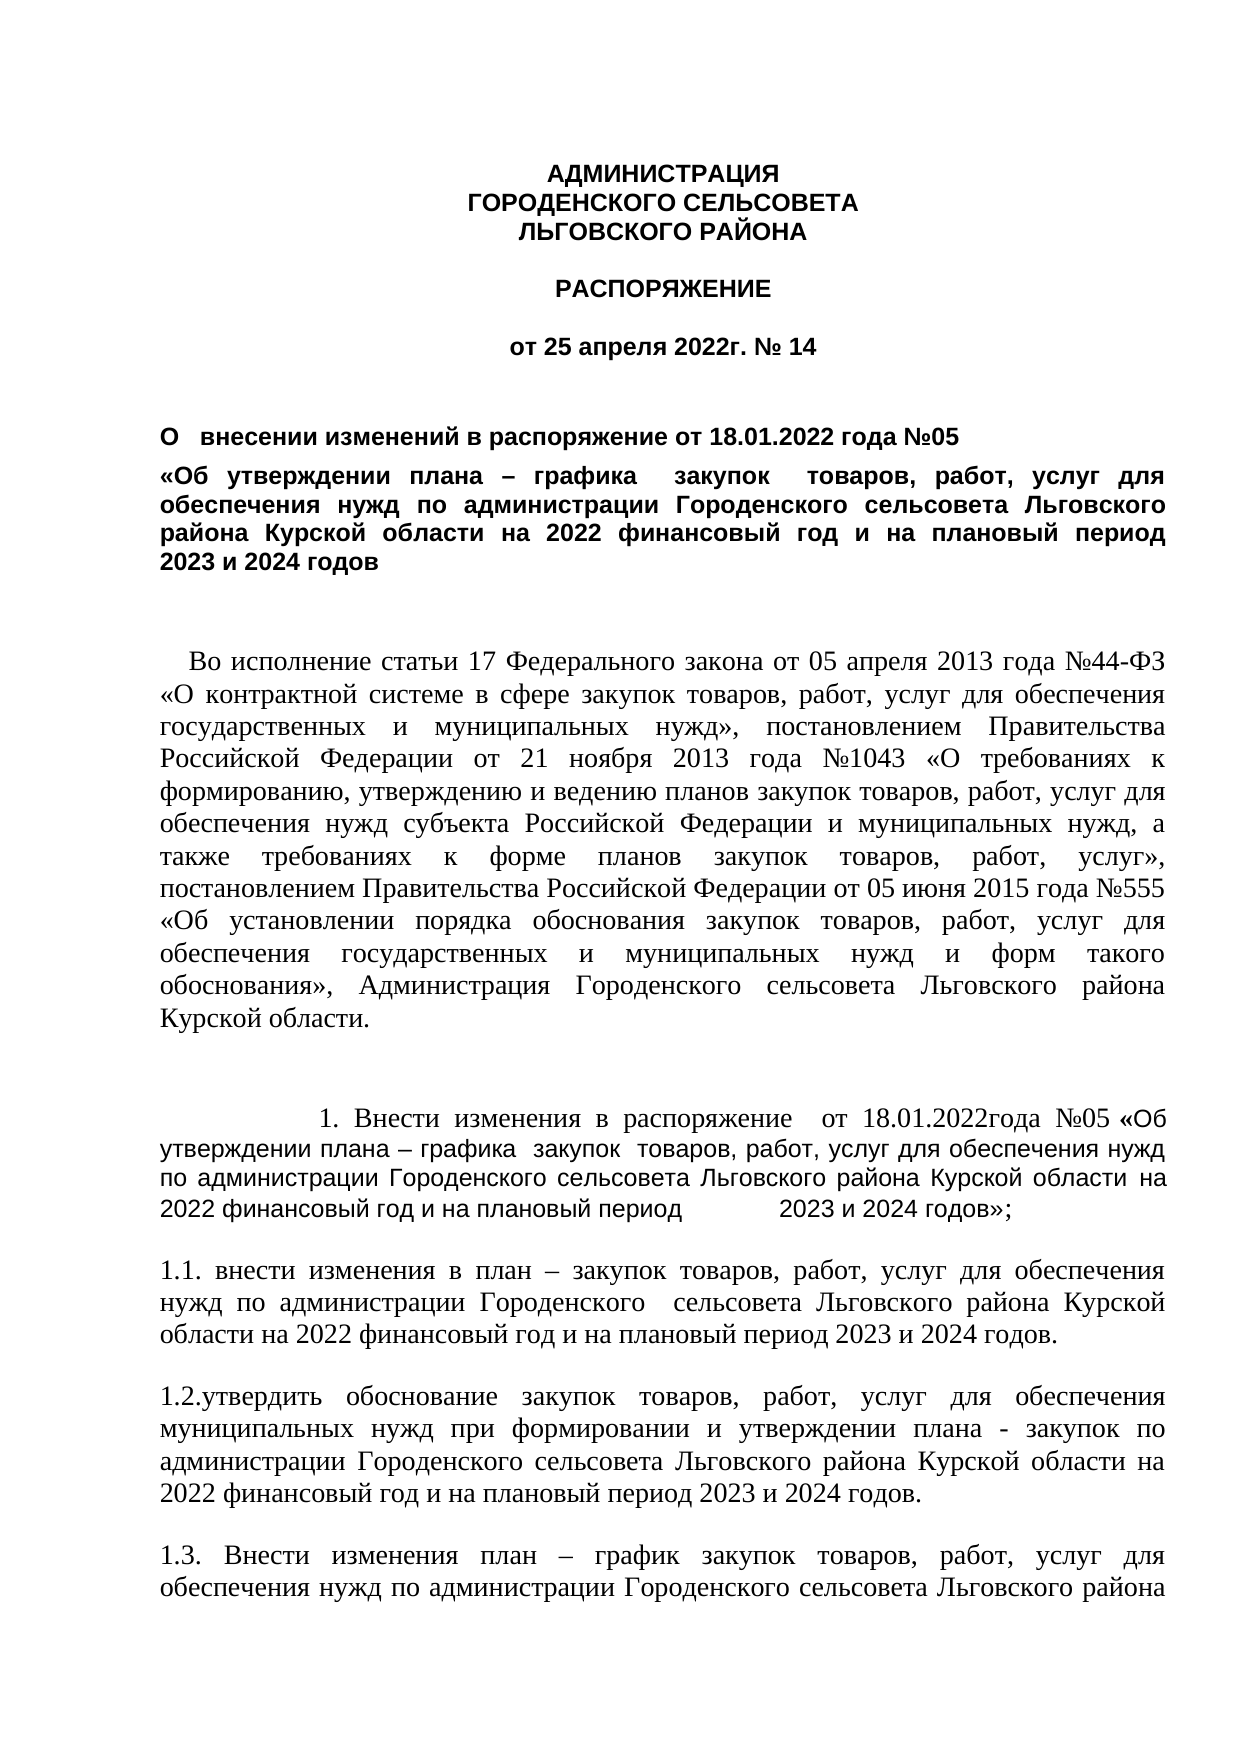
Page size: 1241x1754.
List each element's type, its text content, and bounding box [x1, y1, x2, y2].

text АДМИНИСТРАЦИЯ [159, 159, 1167, 188]
text ЛЬГОВСКОГО РАЙОНА [159, 217, 1167, 246]
text ГОРОДЕНСКОГО СЕЛЬСОВЕТА [159, 188, 1167, 217]
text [159, 1538, 1167, 1603]
text Во исполнение статьи 17 Федерального закона от 05 апреля 2013 года №44-ФЗ «О контрактной системе в сфере закупок товаров, работ, услуг для обеспечения государственных и муниципальных нужд», постановлением Правительства Российской Федерации от 21 ноября 2013 года №1043 «О требованиях к формированию, утверждению и ведению планов закупок товаров, работ, услуг для обеспечения нужд субъекта Российской Федерации и муниципальных нужд, а также требованиях к форме планов закупок товаров, работ, услуг», постановлением Правительства Российской Федерации от 05 июня 2015 года №555 «Об установлении порядка обоснования закупок товаров, работ, услуг для обеспечения государственных и муниципальных нужд и форм такого обоснования», Администрация Городенского сельсовета Льговского района Курской области. [159, 644, 1167, 1033]
text О внесении изменений в распоряжение от 18.01.2022 года №05 [159, 422, 1167, 451]
text от 25 апреля 2022г. № 14 [159, 332, 1167, 361]
text «Об утверждении плана – графика закупок товаров, работ, услуг для обеспечения нужд по администрации Городенского сельсовета Льговского района Курской области на 2022 финансовый год и на плановый период 2023 и 2024 годов [159, 461, 1167, 576]
text 1.1. внести изменения в план – закупок товаров, работ, услуг для обеспечения нужд по администрации Городенского сельсовета Льговского района Курской области на 2022 финансовый год и на плановый период 2023 и 2024 годов. [159, 1253, 1167, 1350]
text 1.2.утвердить обоснование закупок товаров, работ, услуг для обеспечения муниципальных нужд при формировании и утверждении плана - закупок по администрации Городенского сельсовета Льговского района Курской области на 2022 финансовый год и на плановый период 2023 и 2024 годов. [159, 1379, 1167, 1509]
text РАСПОРЯЖЕНИЕ [159, 274, 1167, 303]
text 1. Внести изменения в распоряжение от 18.01.2022года №05 «Об утверждении плана – графика закупок товаров, работ, услуг для обеспечения нужд по администрации Городенского сельсовета Льговского района Курской области на 2022 финансовый год и на плановый период 2023 и 2024 годов»; [159, 1101, 1167, 1224]
